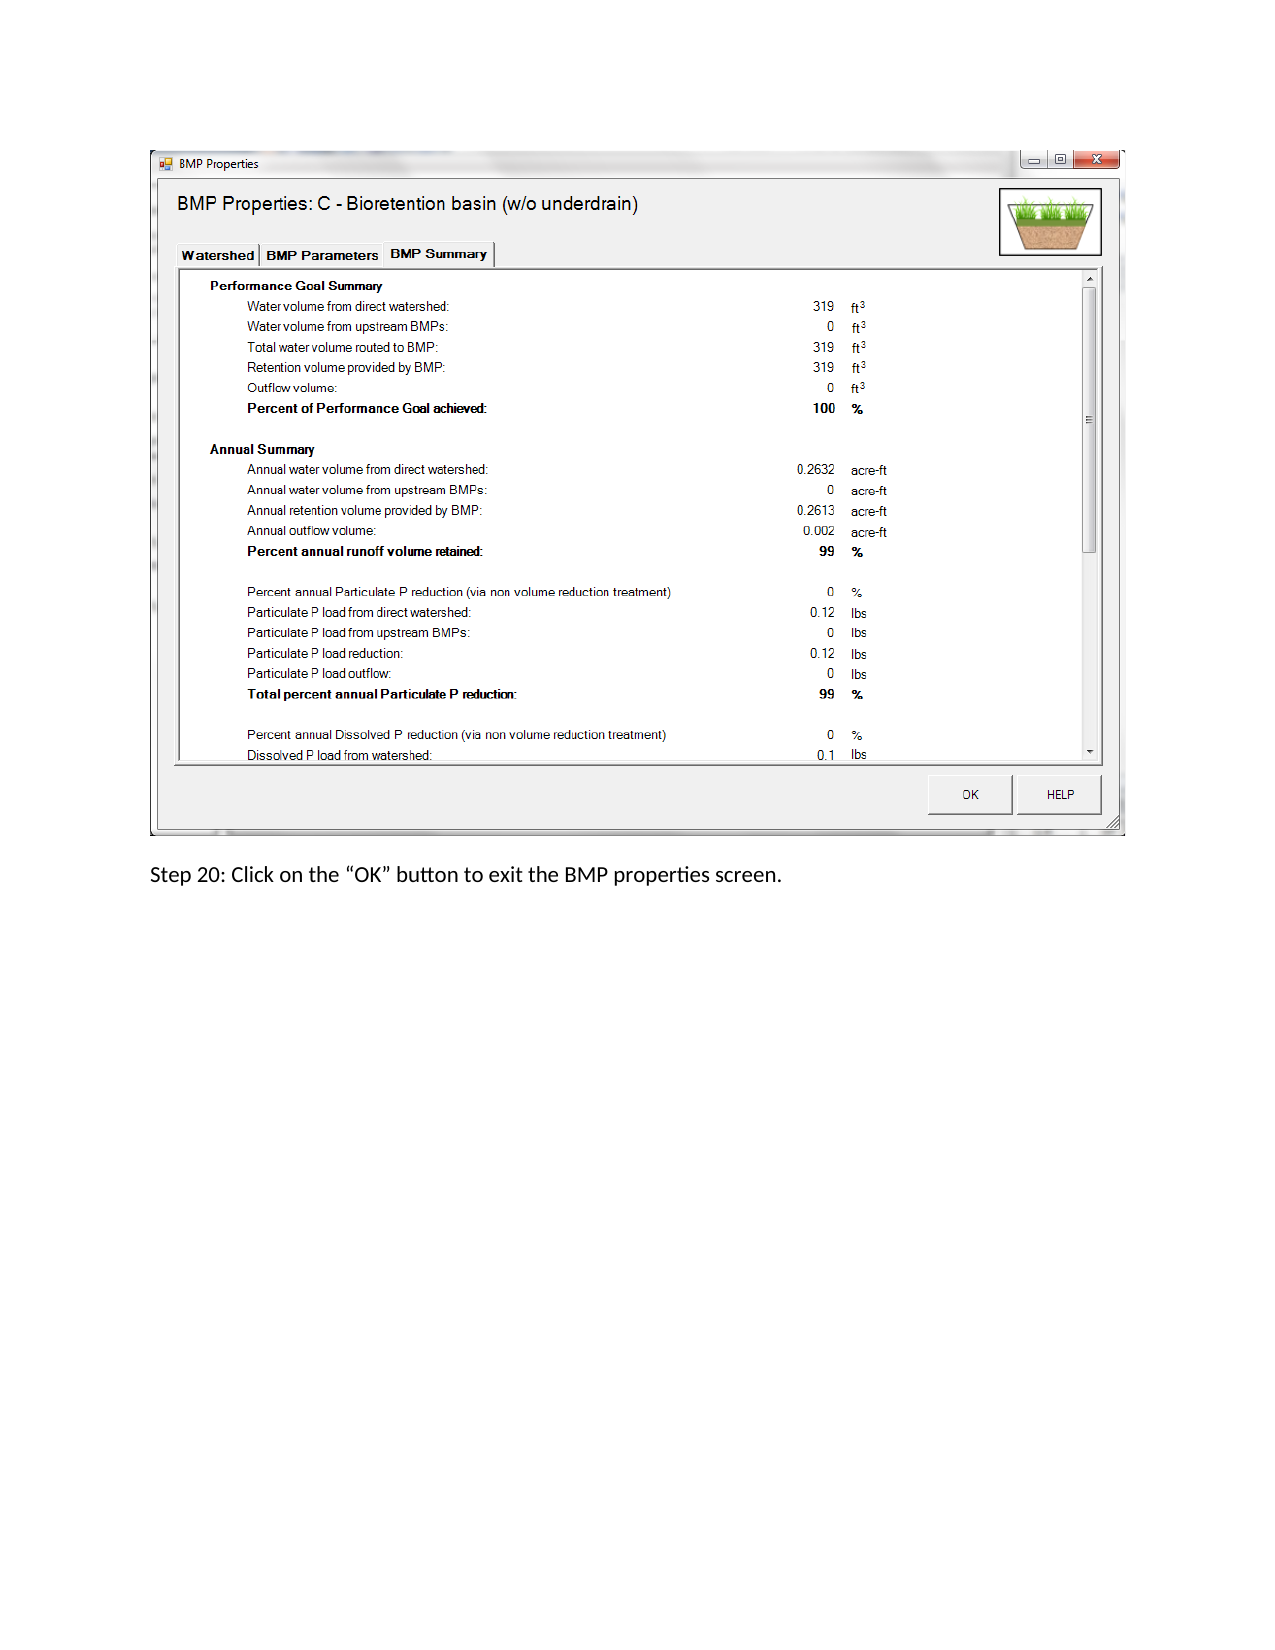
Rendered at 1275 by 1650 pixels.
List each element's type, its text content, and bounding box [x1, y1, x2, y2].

text Step 20: Click on the “OK” button to exit the BMP properties screen. [150, 860, 1125, 888]
picture [150, 150, 1125, 836]
